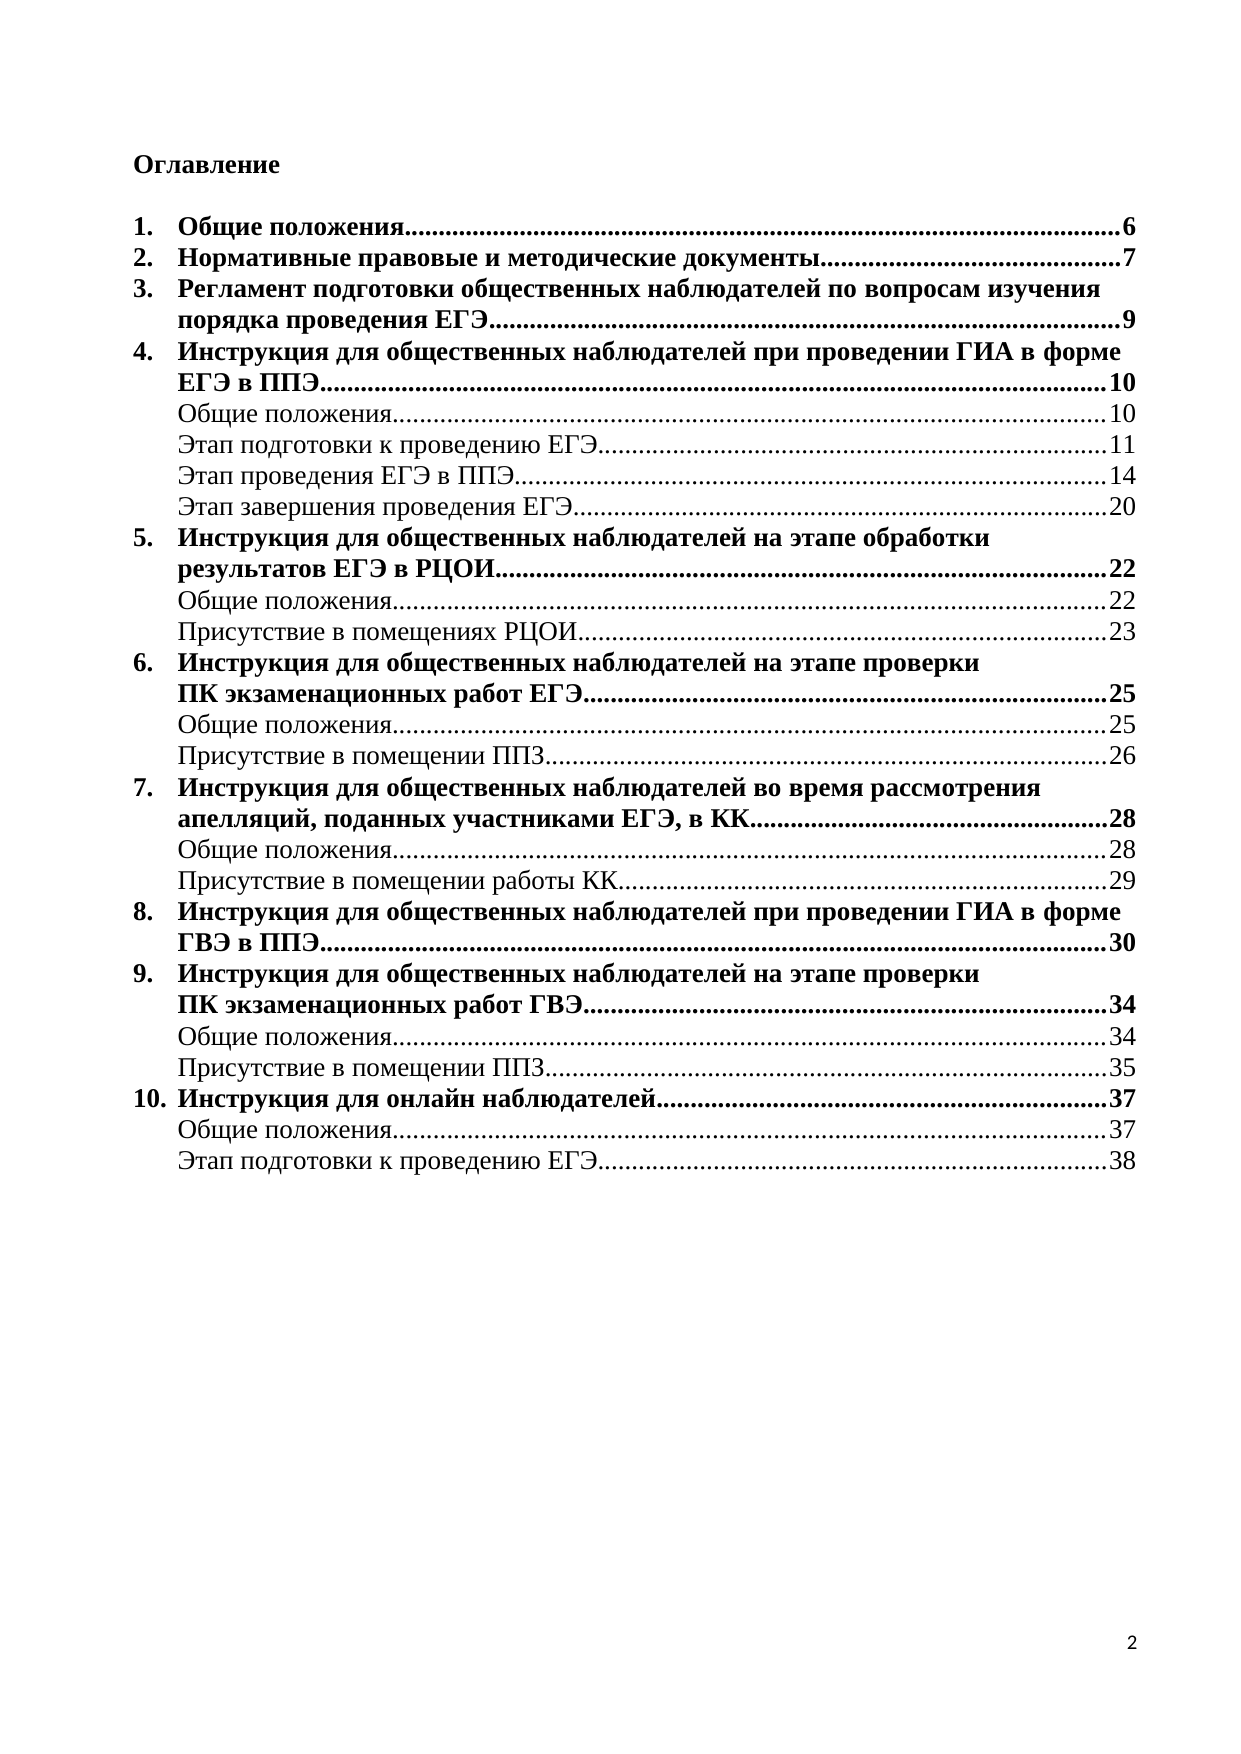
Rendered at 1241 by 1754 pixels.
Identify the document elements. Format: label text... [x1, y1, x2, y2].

text Оглавление [133, 148, 1137, 179]
